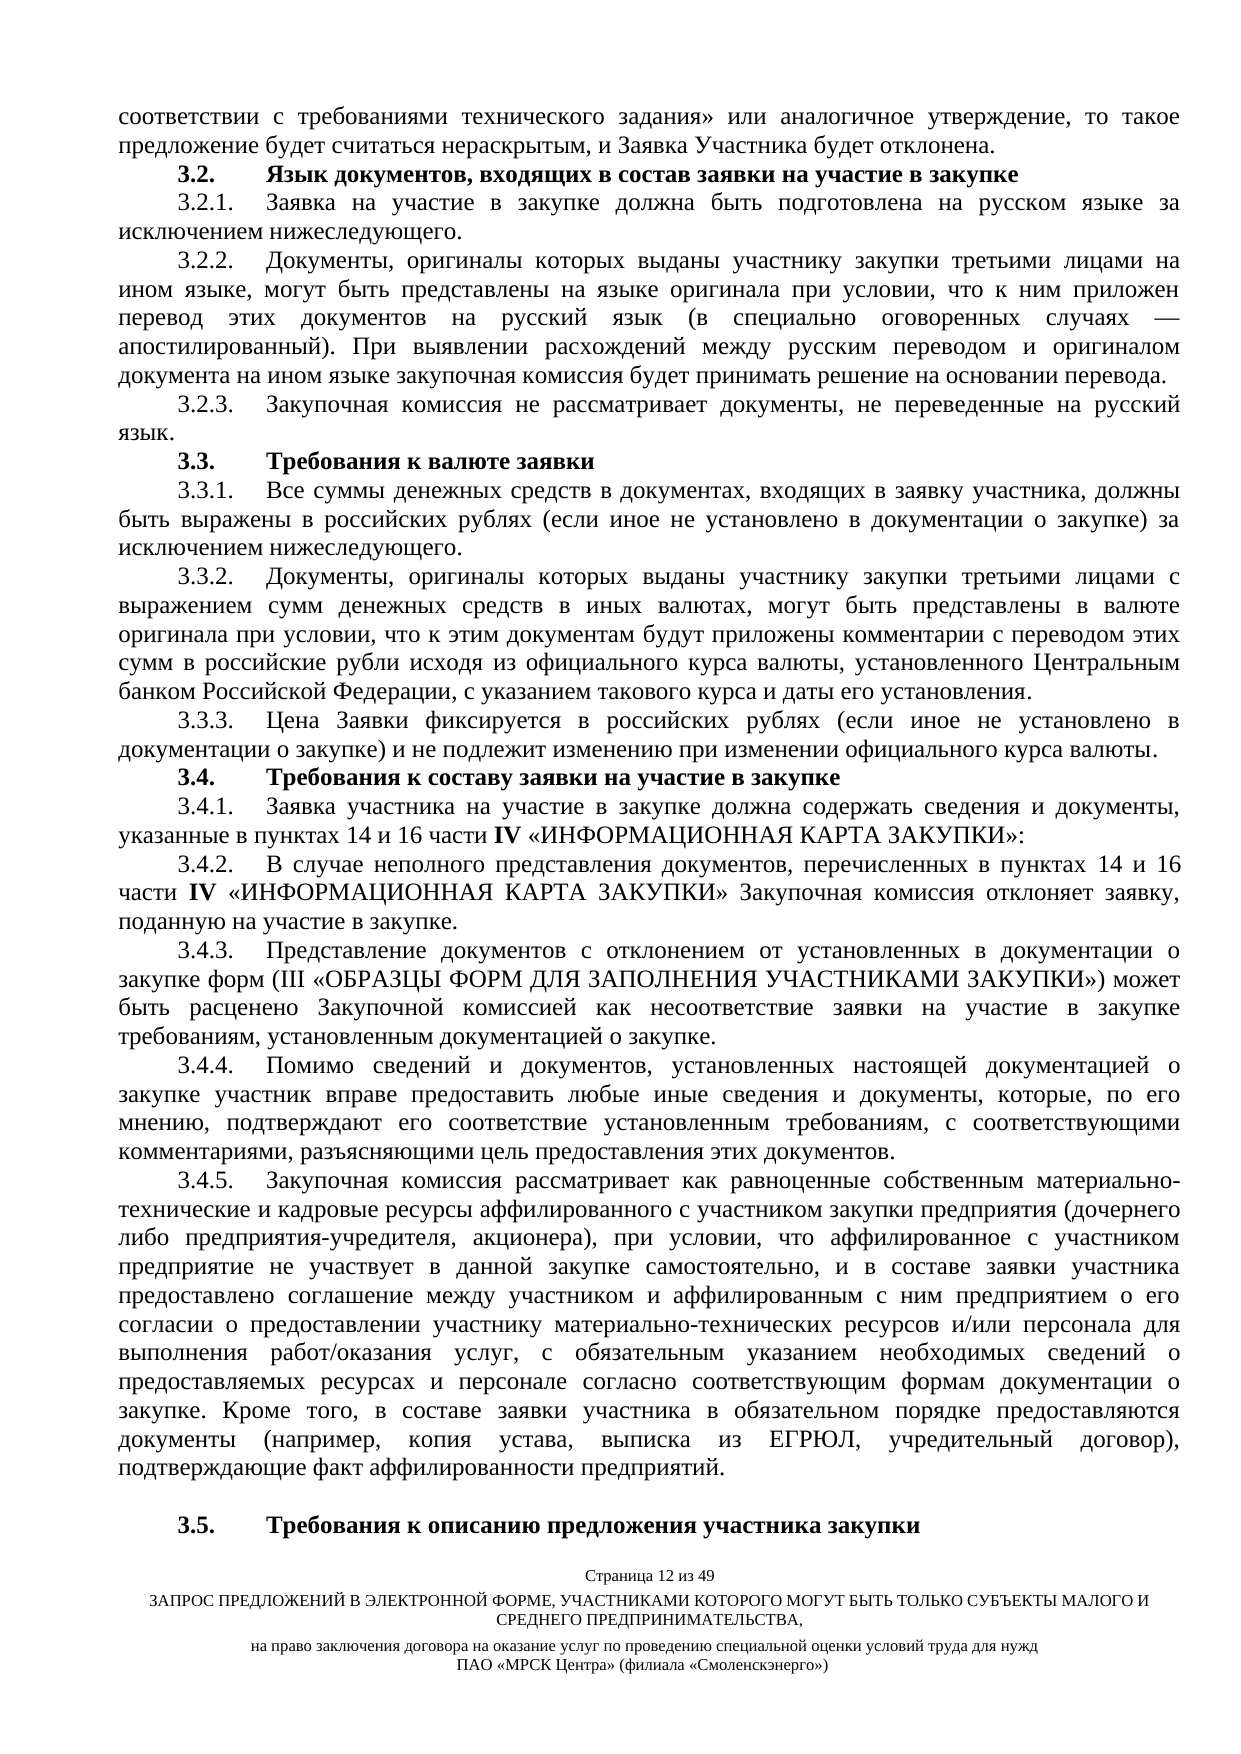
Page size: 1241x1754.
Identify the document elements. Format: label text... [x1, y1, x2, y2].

subtitle Заявка на участие в закупке должна быть подготовлена на русском языке за исключением нижеследующего. [118, 187, 1181, 245]
subtitle Требования к валюте заявки [118, 446, 1181, 475]
subtitle В случае неполного представления документов, перечисленных в пунктах 14 и 16 части IV «ИНФОРМАЦИОННАЯ КАРТА ЗАКУПКИ» Закупочная комиссия отклоняет заявку, поданную на участие в закупке. [118, 849, 1181, 935]
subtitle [118, 101, 1181, 159]
subtitle Помимо сведений и документов, установленных настоящей документацией о закупке участник вправе предоставить любые иные сведения и документы, которые, по его мнению, подтверждают его соответствие установленным требованиям, с соответствующими комментариями, разъясняющими цель предоставления этих документов. [118, 1050, 1181, 1165]
subtitle Документы, оригиналы которых выданы участнику закупки третьими лицами с выражением сумм денежных средств в иных валютах, могут быть представлены в валюте оригинала при условии, что к этим документам будут приложены комментарии с переводом этих сумм в российские рубли исходя из официального курса валюты, установленного Центральным банком Российской Федерации, с указанием такового курса и даты его установления. [118, 561, 1181, 705]
subtitle Требования к описанию предложения участника закупки [118, 1510, 1181, 1539]
subtitle Язык документов, входящих в состав заявки на участие в закупке [118, 159, 1181, 187]
subtitle Закупочная комиссия не рассматривает документы, не переведенные на русский язык. [118, 389, 1181, 446]
subtitle Закупочная комиссия рассматривает как равноценные собственным материально-технические и кадровые ресурсы аффилированного с участником закупки предприятия (дочернего либо предприятия-учредителя, акционера), при условии, что аффилированное с участником предприятие не участвует в данной закупке самостоятельно, и в составе заявки участника предоставлено соглашение между участником и аффилированным с ним предприятием о его согласии о предоставлении участнику материально-технических ресурсов и/или персонала для выполнения работ/оказания услуг, с обязательным указанием необходимых сведений о предоставляемых ресурсах и персонале согласно соответствующим формам документации о закупке. Кроме того, в составе заявки участника в обязательном порядке предоставляются документы (например, копия устава, выписка из ЕГРЮЛ, учредительный договор), подтверждающие факт аффилированности предприятий. [118, 1165, 1181, 1481]
subtitle Заявка участника на участие в закупке должна содержать сведения и документы, указанные в пунктах 14 и 16 части IV «ИНФОРМАЦИОННАЯ КАРТА ЗАКУПКИ»: [118, 791, 1181, 849]
subtitle Документы, оригиналы которых выданы участнику закупки третьими лицами на ином языке, могут быть представлены на языке оригинала при условии, что к ним приложен перевод этих документов на русский язык (в специально оговоренных случаях — апостилированный). При выявлении расхождений между русским переводом и оригиналом документа на ином языке закупочная комиссия будет принимать решение на основании перевода. [118, 245, 1181, 389]
subtitle Цена Заявки фиксируется в российских рублях (если иное не установлено в документации о закупке) и не подлежит изменению при изменении официального курса валюты. [118, 705, 1181, 762]
subtitle Представление документов с отклонением от установленных в документации о закупке форм (III «ОБРАЗЦЫ ФОРМ ДЛЯ ЗАПОЛНЕНИЯ УЧАСТНИКАМИ ЗАКУПКИ») может быть расценено Закупочной комиссией как несоответствие заявки на участие в закупке требованиям, установленным документацией о закупке. [118, 935, 1181, 1050]
subtitle Требования к составу заявки на участие в закупке [118, 762, 1181, 791]
subtitle Все суммы денежных средств в документах, входящих в заявку участника, должны быть выражены в российских рублях (если иное не установлено в документации о закупке) за исключением нижеследующего. [118, 475, 1181, 561]
